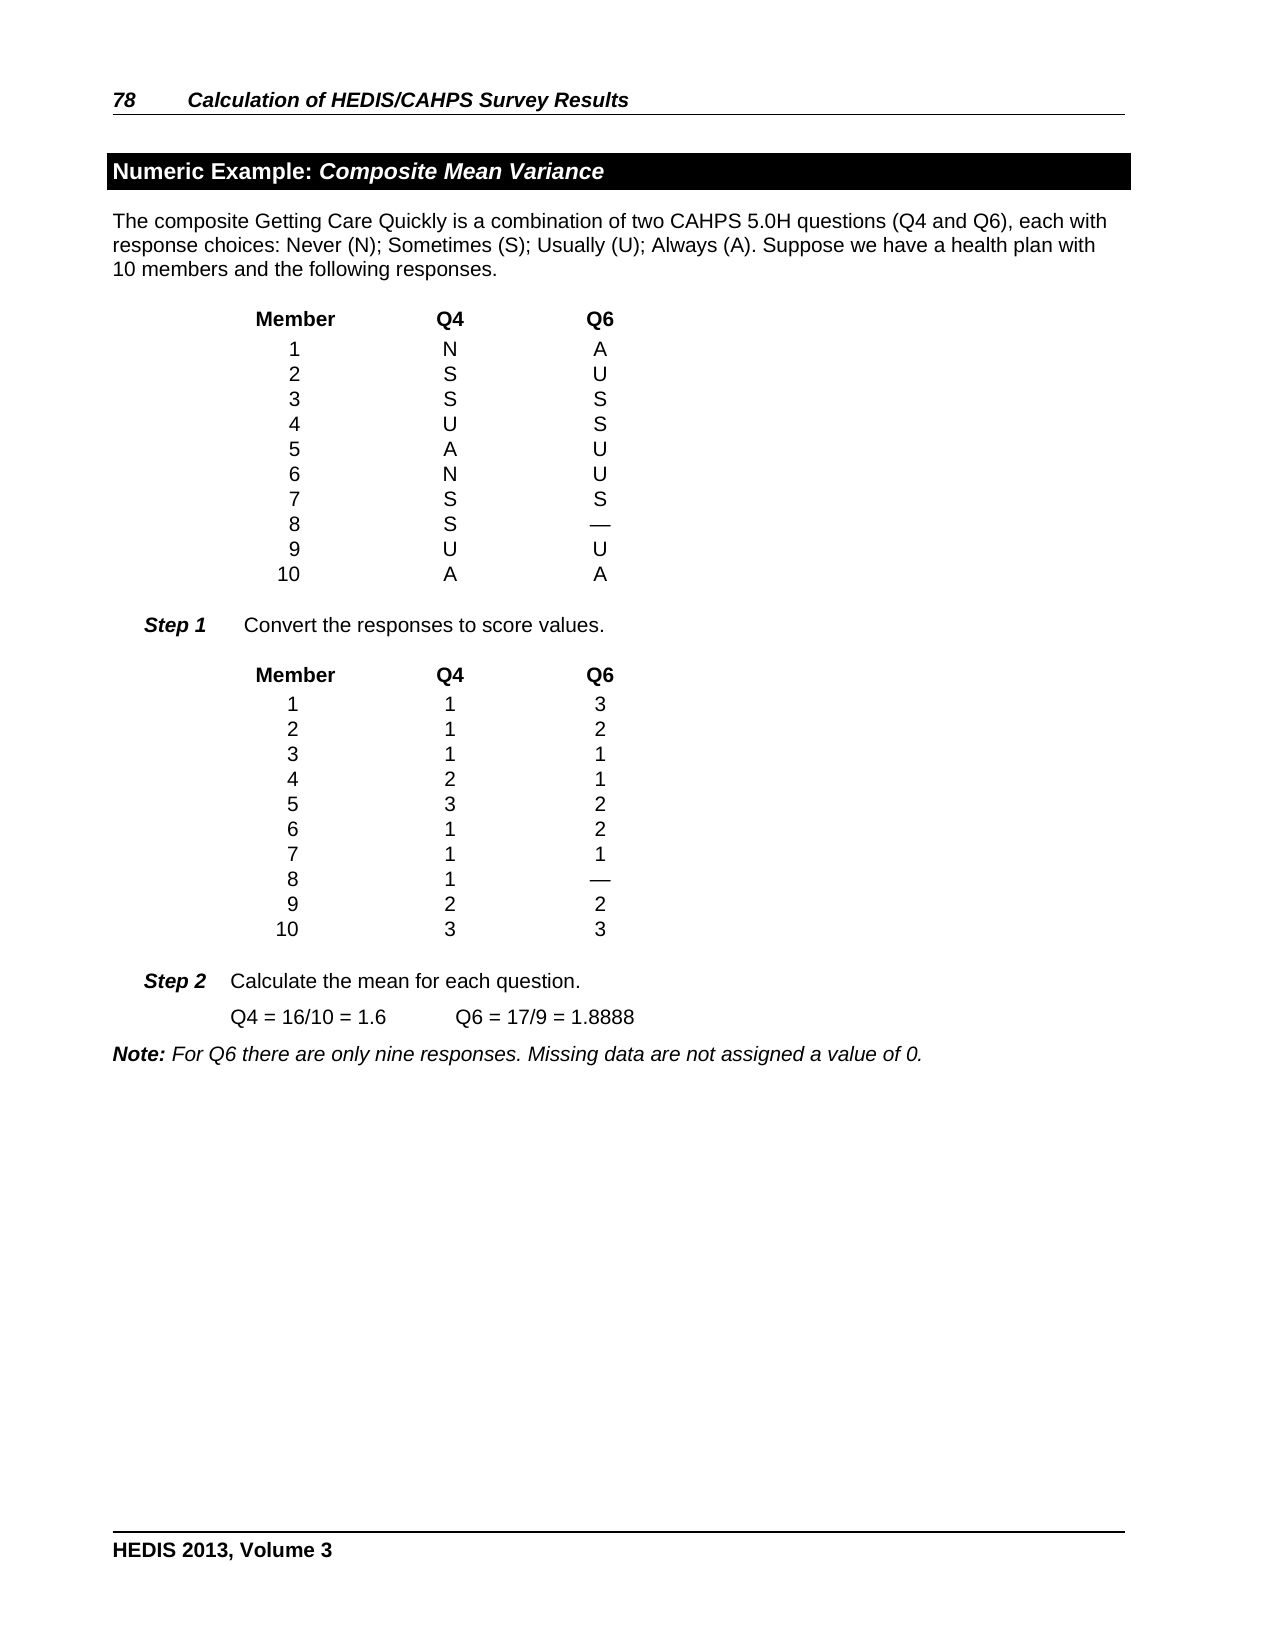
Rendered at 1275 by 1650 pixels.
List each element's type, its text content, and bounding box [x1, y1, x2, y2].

table_header Q4 [375, 661, 525, 690]
table_header Calculate the mean for each question. Q4 = 16/10 = 1.6 Q6 = 17/9 = 1.8888 [218, 969, 1125, 1029]
table_header Q6 [525, 661, 675, 690]
table_cell 1 2 3 4 5 6 7 8 9 10 [216, 690, 375, 944]
text The composite Getting Care Quickly is a combination of two CAHPS 5.0H questions (Q4 and Q6), each with response choices: Never (N); Sometimes (S); Usually (U); Always (A). Suppose we have a health plan with 10 members and the following responses. [112, 209, 1125, 281]
table_header Q4 [375, 306, 525, 335]
text Numeric Example: Composite Mean Variance [108, 154, 1129, 189]
text Note: For Q6 there are only nine responses. Missing data are not assigned a value of 0. [112, 1041, 1125, 1065]
table_header Member [216, 306, 375, 335]
table_header Member [216, 661, 375, 690]
table_header Step 1 [94, 613, 225, 637]
table_cell 1 1 1 2 3 1 1 1 2 3 [375, 690, 525, 944]
table_cell 3 2 1 1 2 2 1 — 2 3 [525, 690, 675, 944]
table_header Convert the responses to score values. [225, 613, 1125, 637]
table_header Q6 [525, 306, 675, 335]
table_header Step 2 [94, 969, 218, 1029]
table_cell N S S U A N S S U A [375, 335, 525, 589]
table_cell 1 2 3 4 5 6 7 8 9 10 [216, 335, 375, 589]
table_cell A U S S U U S — U A [525, 335, 675, 589]
